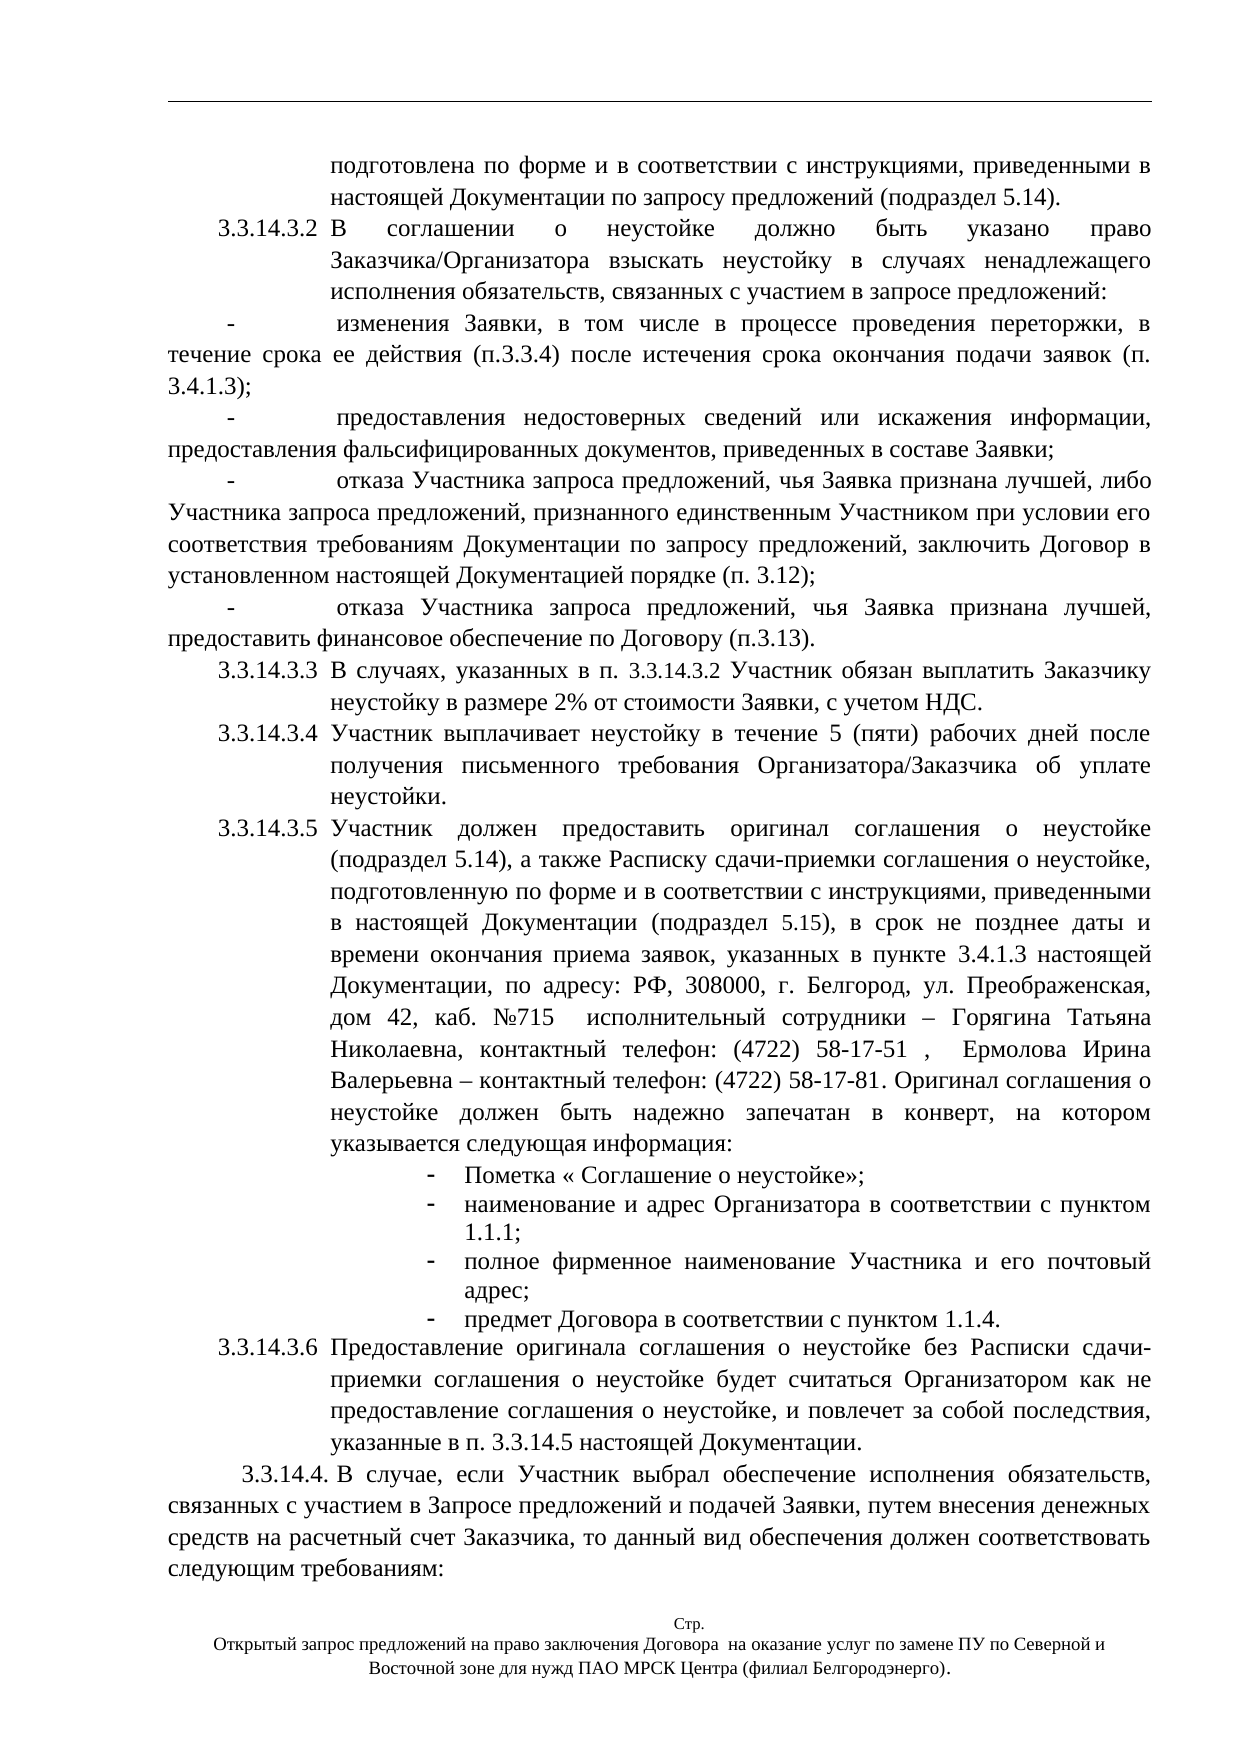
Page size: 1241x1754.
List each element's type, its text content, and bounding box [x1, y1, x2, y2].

list Участник выплачивает неустойку в течение 5 (пяти) рабочих дней после получения письменного требования Организатора/Заказчика об уплате неустойки. [218, 718, 1152, 810]
list Пометка « Соглашение о неустойке»; [427, 1160, 1152, 1189]
list В случае, если Участник выбрал обеспечение исполнения обязательств, связанных с участием в Запросе предложений и подачей Заявки, путем внесения денежных средств на расчетный счет Заказчика, то данный вид обеспечения должен соответствовать следующим требованиям: [168, 1459, 1152, 1582]
list предоставления недостоверных сведений или искажения информации, предоставления фальсифицированных документов, приведенных в составе Заявки; [168, 402, 1152, 463]
list полное фирменное наименование Участника и его почтовый адрес; [427, 1246, 1152, 1304]
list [218, 150, 1152, 210]
list В соглашении о неустойке должно быть указано право Заказчика/Организатора взыскать неустойку в случаях ненадлежащего исполнения обязательств, связанных с участием в запросе предложений: [218, 213, 1152, 305]
